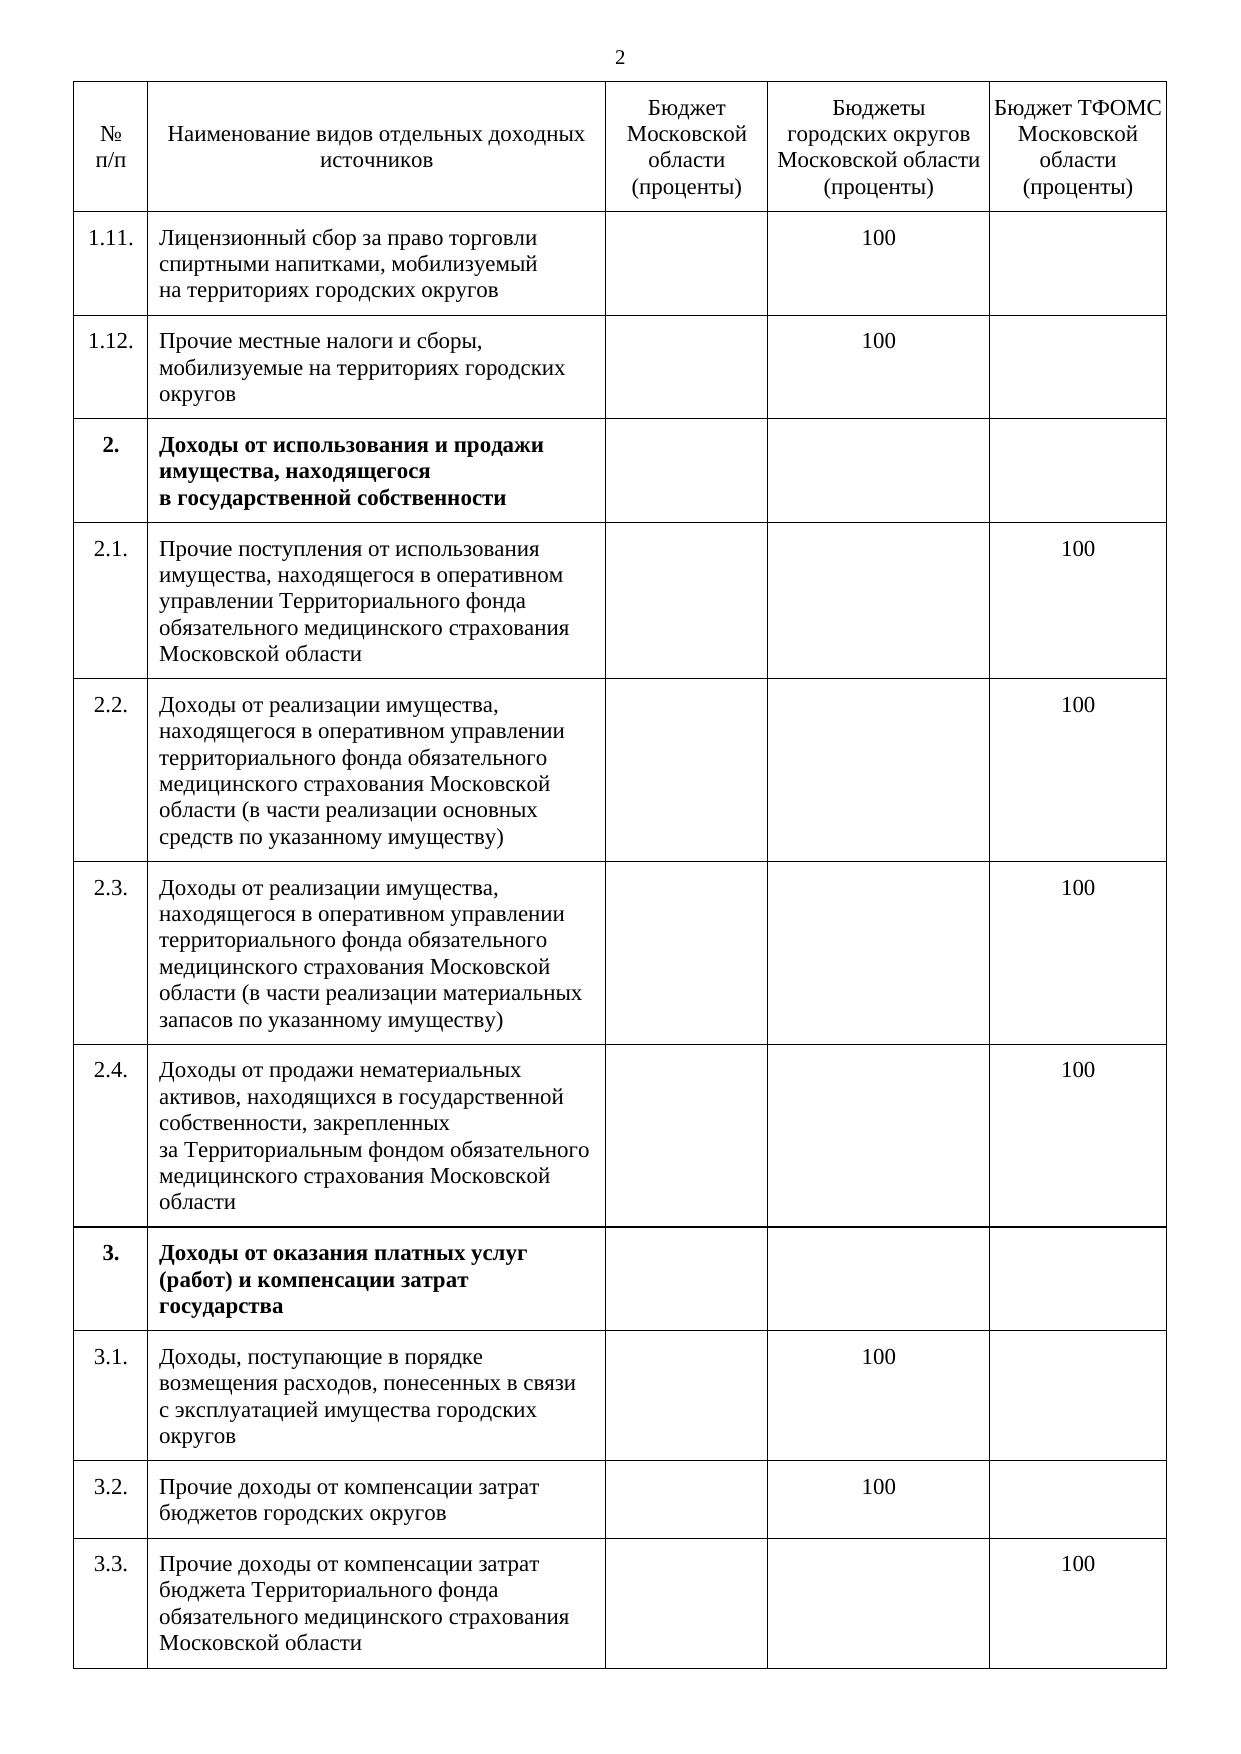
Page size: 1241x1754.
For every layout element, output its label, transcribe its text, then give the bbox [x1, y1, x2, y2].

table_cell [768, 523, 989, 678]
table_cell [768, 1539, 989, 1667]
table_cell [606, 679, 767, 861]
table_cell [606, 1228, 767, 1330]
table_cell [990, 419, 1166, 522]
table_cell 2.1. [74, 523, 147, 678]
table_cell 100 [990, 1045, 1166, 1226]
table_header Бюджеты городских округов Московской области (проценты) [768, 82, 989, 211]
table_cell Доходы от продажи нематериальных активов, находящихся в государственной собственности, закрепленных за Территориальным фондом обязательного медицинского страхования Московской области [148, 1045, 605, 1226]
table_cell [606, 862, 767, 1044]
table_cell 2.3. [74, 862, 147, 1044]
table_cell [606, 212, 767, 315]
table_cell Прочие доходы от компенсации затрат бюджетов городских округов [148, 1461, 605, 1537]
table_cell [768, 1228, 989, 1330]
table_header № п/п [74, 82, 147, 211]
table_header Бюджет ТФОМС Московской области (проценты) [990, 82, 1166, 211]
table_cell 100 [990, 679, 1166, 861]
table_cell [606, 419, 767, 522]
table_cell Доходы от использования и продажи имущества, находящегося в государственной собственности [148, 419, 605, 522]
table_cell Доходы, поступающие в порядке возмещения расходов, понесенных в связи с эксплуатацией имущества городских округов [148, 1331, 605, 1460]
table_cell Прочие доходы от компенсации затрат бюджета Территориального фонда обязательного медицинского страхования Московской области [148, 1539, 605, 1667]
table_cell [990, 316, 1166, 418]
table_cell [990, 1331, 1166, 1460]
table_cell [768, 862, 989, 1044]
table_cell 2. [74, 419, 147, 522]
table_cell 2.2. [74, 679, 147, 861]
table_cell [768, 679, 989, 861]
table_cell Прочие местные налоги и сборы, мобилизуемые на территориях городских округов [148, 316, 605, 418]
table_header Наименование видов отдельных доходных источников [148, 82, 605, 211]
table_cell [990, 1228, 1166, 1330]
table_cell 2.4. [74, 1045, 147, 1226]
table_cell Лицензионный сбор за право торговли спиртными напитками, мобилизуемый на территориях городских округов [148, 212, 605, 315]
table_cell [606, 316, 767, 418]
table_cell [990, 1461, 1166, 1537]
table_cell 100 [768, 316, 989, 418]
table_cell Доходы от оказания платных услуг (работ) и компенсации затрат государства [148, 1228, 605, 1330]
table_header Бюджет Московской области (проценты) [606, 82, 767, 211]
table_cell 100 [990, 1539, 1166, 1667]
table_cell 3.1. [74, 1331, 147, 1460]
table_cell [606, 1045, 767, 1226]
table_cell [990, 212, 1166, 315]
table_cell 100 [768, 1331, 989, 1460]
table_cell 100 [768, 212, 989, 315]
table_cell 3. [74, 1228, 147, 1330]
table_cell [606, 1539, 767, 1667]
table_cell [768, 1045, 989, 1226]
table_cell 1.12. [74, 316, 147, 418]
table_cell [606, 523, 767, 678]
table_cell 100 [990, 523, 1166, 678]
table_cell Доходы от реализации имущества, находящегося в оперативном управлении территориального фонда обязательного медицинского страхования Московской области (в части реализации материальных запасов по указанному имуществу) [148, 862, 605, 1044]
table_cell Прочие поступления от использования имущества, находящегося в оперативном управлении Территориального фонда обязательного медицинского страхования Московской области [148, 523, 605, 678]
table_cell 1.11. [74, 212, 147, 315]
table_cell [606, 1461, 767, 1537]
table_cell 100 [990, 862, 1166, 1044]
table_cell 3.2. [74, 1461, 147, 1537]
table_cell [606, 1331, 767, 1460]
table_cell 3.3. [74, 1539, 147, 1667]
table_cell Доходы от реализации имущества, находящегося в оперативном управлении территориального фонда обязательного медицинского страхования Московской области (в части реализации основных средств по указанному имуществу) [148, 679, 605, 861]
table_cell [768, 419, 989, 522]
table_cell 100 [768, 1461, 989, 1537]
